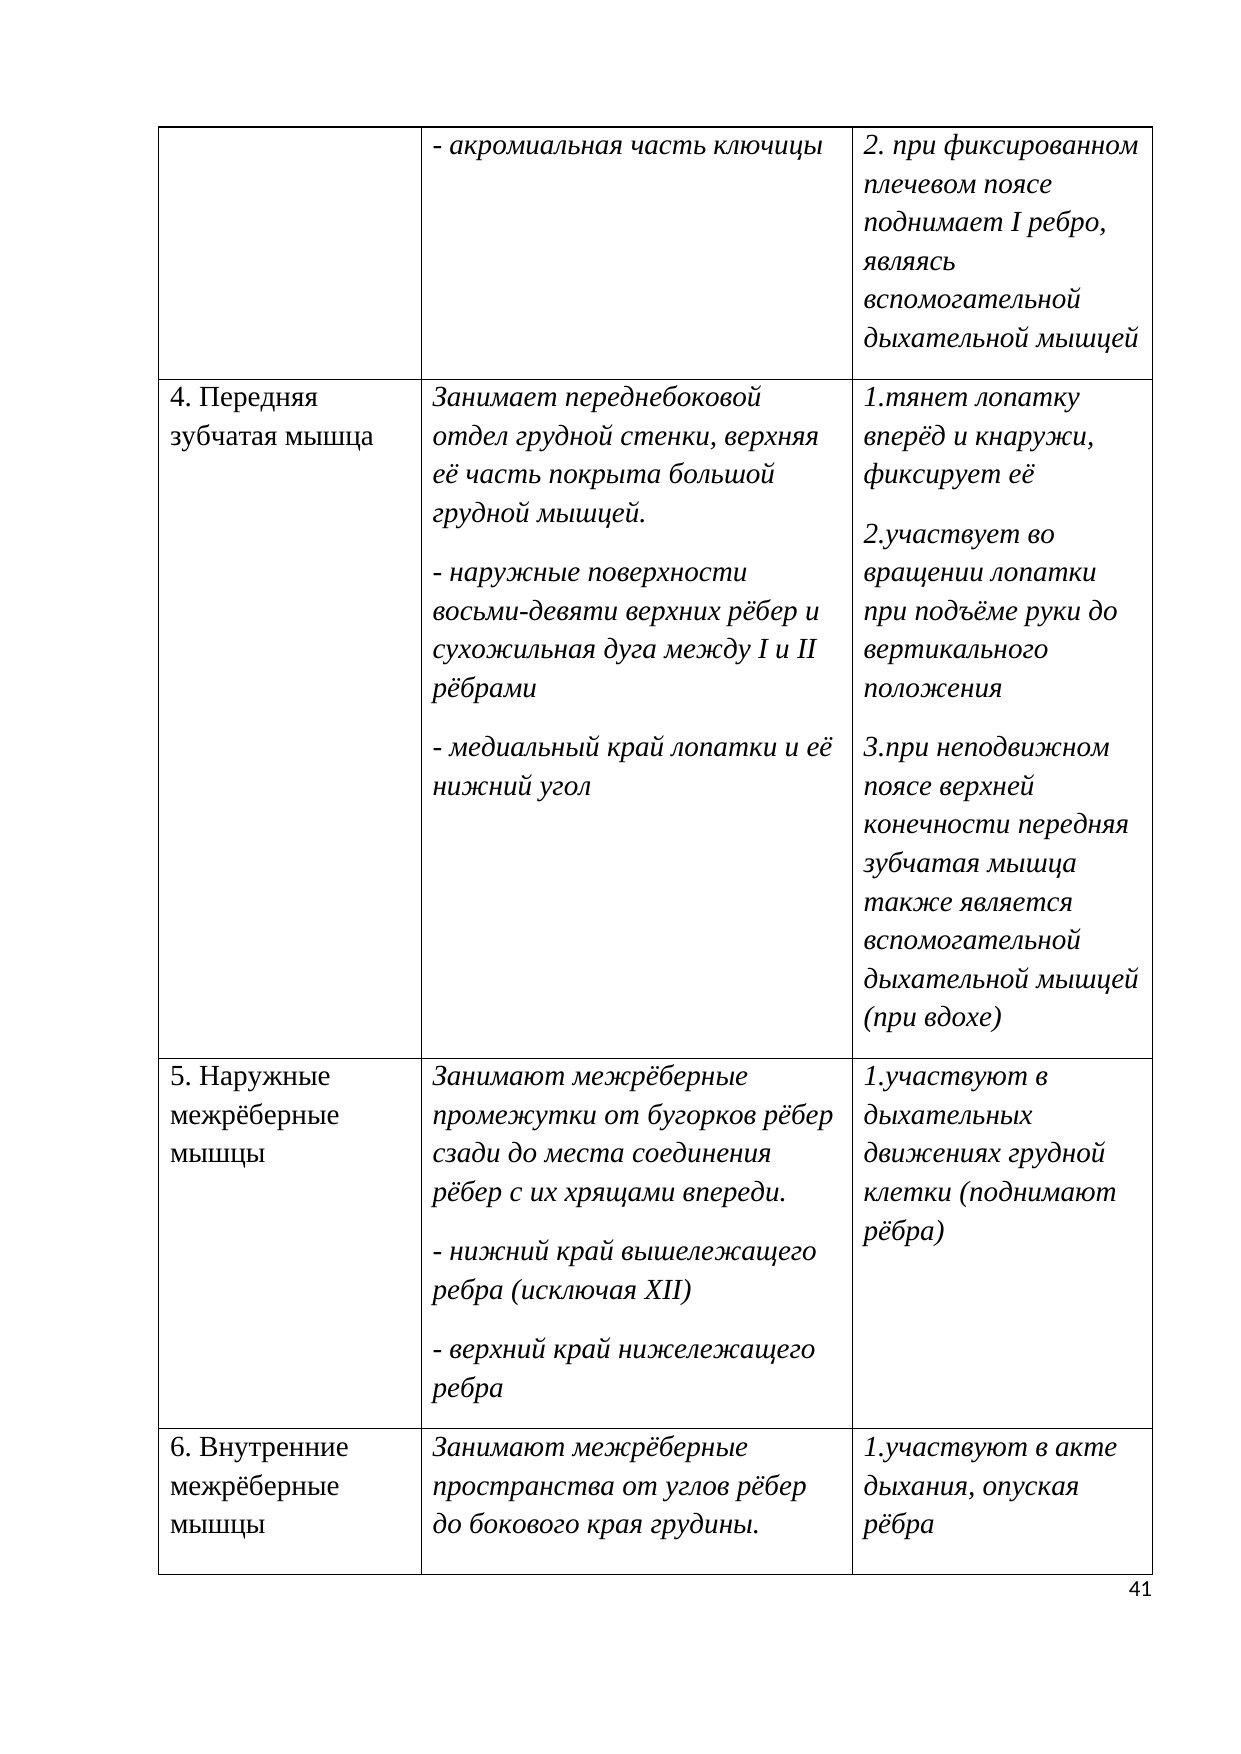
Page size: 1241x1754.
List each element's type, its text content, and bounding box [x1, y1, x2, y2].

table_cell 4. Передняя зубчатая мышца [159, 380, 421, 1057]
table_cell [159, 1429, 421, 1573]
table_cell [159, 128, 421, 378]
table_cell 5. Наружные межрёберные мышцы [159, 1059, 421, 1428]
table_cell Занимает переднебоковой отдел грудной стенки, верхняя её часть покрыта большой грудной мышцей. - наружные поверхности восьми-девяти верхних рёбер и сухожильная дуга между I и II рёбрами - медиальный край лопатки и её нижний угол [422, 380, 852, 1057]
table_cell Занимают межрёберные промежутки от бугорков рёбер сзади до места соединения рёбер с их хрящами впереди. - нижний край вышележащего ребра (исключая XII) - верхний край нижележащего ребра [422, 1059, 852, 1428]
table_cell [422, 1429, 852, 1573]
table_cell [853, 128, 1152, 378]
table_cell 1.тянет лопатку вперёд и кнаружи, фиксирует её 2.участвует во вращении лопатки при подъёме руки до вертикального положения 3.при неподвижном поясе верхней конечности передняя зубчатая мышца также является вспомогательной дыхательной мышцей (при вдохе) [853, 380, 1152, 1057]
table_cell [853, 1429, 1152, 1573]
table_cell 1.участвуют в дыхательных движениях грудной клетки (поднимают рёбра) [853, 1059, 1152, 1428]
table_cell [422, 128, 852, 378]
